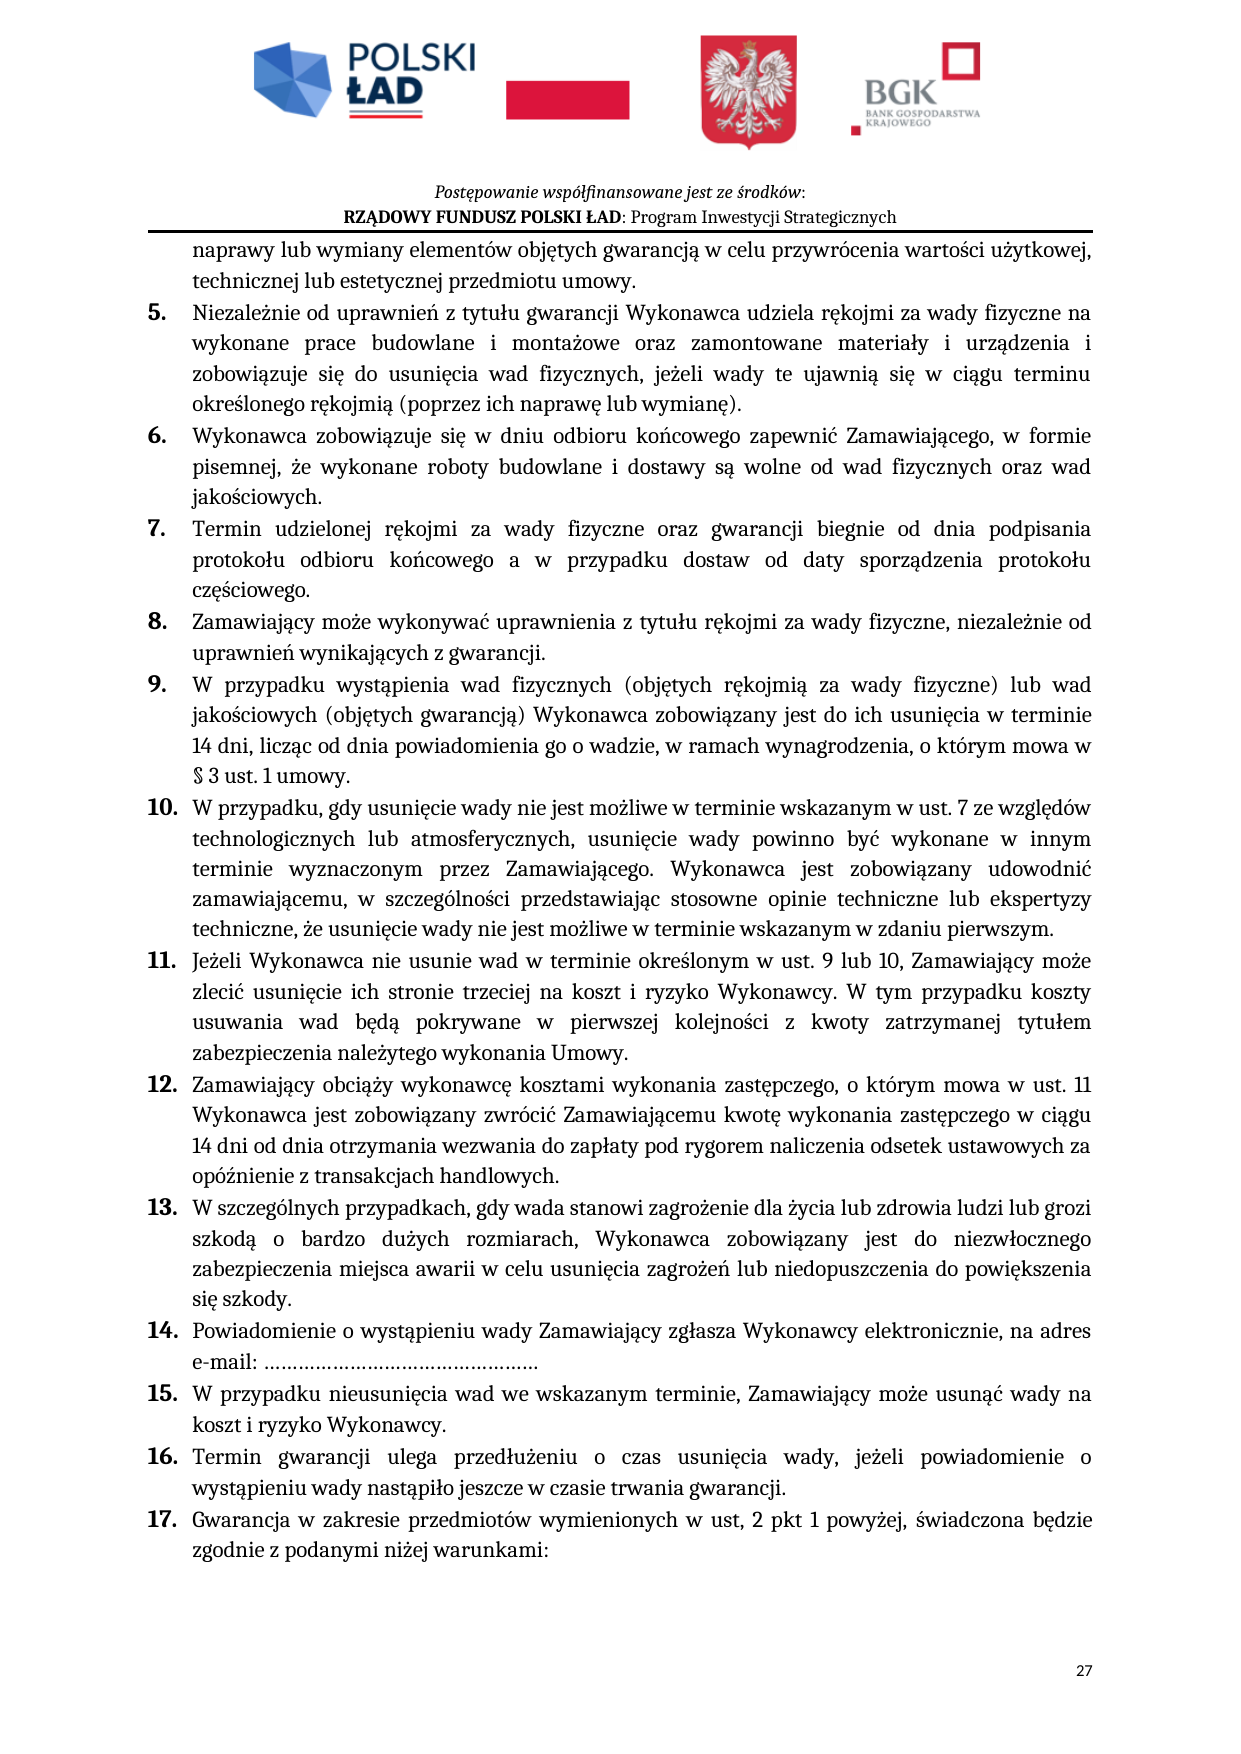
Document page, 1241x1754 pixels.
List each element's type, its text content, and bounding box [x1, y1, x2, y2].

list Powiadomienie o wystąpieniu wady Zamawiający zgłasza Wykonawcy elektronicznie, na adres e-mail: ………………………………………… [148, 1316, 1093, 1375]
list Zamawiający obciąży wykonawcę kosztami wykonania zastępczego, o którym mowa w ust. 11 Wykonawca jest zobowiązany zwrócić Zamawiającemu kwotę wykonania zastępczego w ciągu 14 dni od dnia otrzymania wezwania do zapłaty pod rygorem naliczenia odsetek ustawowych za opóźnienie z transakcjach handlowych. [148, 1069, 1093, 1189]
list W szczególnych przypadkach, gdy wada stanowi zagrożenie dla życia lub zdrowia ludzi lub grozi szkodą o bardzo dużych rozmiarach, Wykonawca zobowiązany jest do niezwłocznego zabezpieczenia miejsca awarii w celu usunięcia zagrożeń lub niedopuszczenia do powiększenia się szkody. [148, 1193, 1093, 1312]
list Gwarancja w zakresie przedmiotów wymienionych w ust, 2 pkt 1 powyżej, świadczona będzie zgodnie z podanymi niżej warunkami: [148, 1504, 1093, 1563]
list Termin udzielonej rękojmi za wady fizyczne oraz gwarancji biegnie od dnia podpisania protokołu odbioru końcowego a w przypadku dostaw od daty sporządzenia protokołu częściowego. [148, 514, 1093, 603]
list Zamawiający może wykonywać uprawnienia z tytułu rękojmi za wady fizyczne, niezależnie od uprawnień wynikających z gwarancji. [148, 607, 1093, 666]
list Niezależnie od uprawnień z tytułu gwarancji Wykonawca udziela rękojmi za wady fizyczne na wykonane prace budowlane i montażowe oraz zamontowane materiały i urządzenia i zobowiązuje się do usunięcia wad fizycznych, jeżeli wady te ujawnią się w ciągu terminu określonego rękojmią (poprzez ich naprawę lub wymianę). [148, 298, 1093, 417]
list W przypadku nieusunięcia wad we wskazanym terminie, Zamawiający może usunąć wady na koszt i ryzyko Wykonawcy. [148, 1379, 1093, 1438]
list Termin gwarancji ulega przedłużeniu o czas usunięcia wady, jeżeli powiadomienie o wystąpieniu wady nastąpiło jeszcze w czasie trwania gwarancji. [148, 1442, 1093, 1501]
list W przypadku, gdy usunięcie wady nie jest możliwe w terminie wskazanym w ust. 7 ze względów technologicznych lub atmosferycznych, usunięcie wady powinno być wykonane w innym terminie wyznaczonym przez Zamawiającego. Wykonawca jest zobowiązany udowodnić zamawiającemu, w szczególności przedstawiając stosowne opinie techniczne lub ekspertyzy techniczne, że usunięcie wady nie jest możliwe w terminie wskazanym w zdaniu pierwszym. [148, 793, 1093, 942]
list W przypadku wystąpienia wad fizycznych (objętych rękojmią za wady fizyczne) lub wad jakościowych (objętych gwarancją) Wykonawca zobowiązany jest do ich usunięcia w terminie 14 dni, licząc od dnia powiadomienia go o wadzie, w ramach wynagrodzenia, o którym mowa w § 3 ust. 1 umowy. [148, 670, 1093, 789]
picture [236, 14, 1005, 157]
list Jeżeli Wykonawca nie usunie wad w terminie określonym w ust. 9 lub 10, Zamawiający może zlecić usunięcie ich stronie trzeciej na koszt i ryzyko Wykonawcy. W tym przypadku koszty usuwania wad będą pokrywane w pierwszej kolejności z kwoty zatrzymanej tytułem zabezpieczenia należytego wykonania Umowy. [148, 946, 1093, 1066]
list Wykonawca zobowiązuje się w dniu odbioru końcowego zapewnić Zamawiającego, w formie pisemnej, że wykonane roboty budowlane i dostawy są wolne od wad fizycznych oraz wad jakościowych. [148, 421, 1093, 510]
